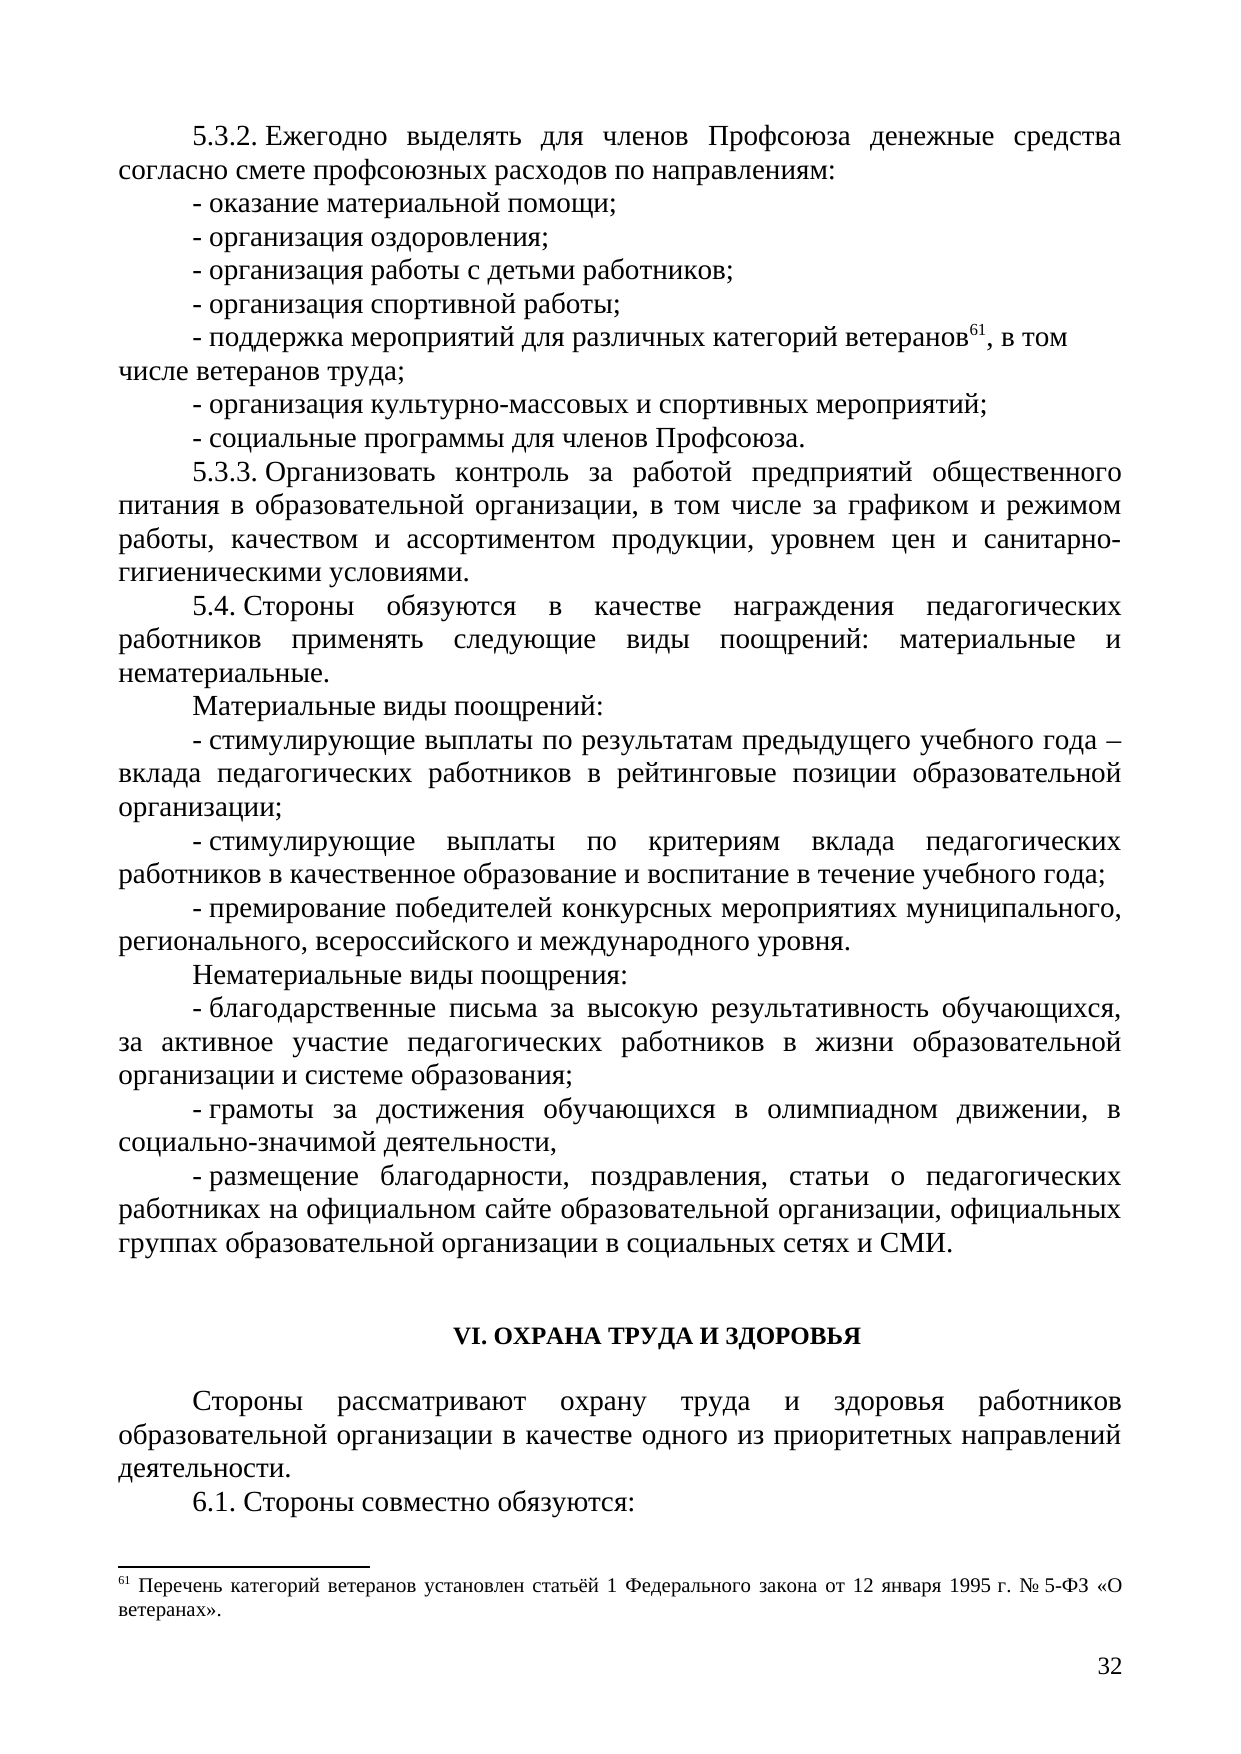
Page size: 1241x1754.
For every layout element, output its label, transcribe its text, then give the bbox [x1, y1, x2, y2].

text 5.4. Стороны обязуются в качестве награждения педагогических работников применять следующие виды поощрений: материальные и нематериальные. [118, 588, 1122, 688]
text 6.1. Стороны совместно обязуются: [118, 1484, 1122, 1517]
text - оказание материальной помощи; [118, 185, 1122, 219]
text - организация работы с детьми работников; [118, 252, 1122, 286]
text Нематериальные виды поощрения: [118, 957, 1122, 990]
text 5.3.2. Ежегодно выделять для членов Профсоюза денежные средства согласно смете профсоюзных расходов по направлениям: [118, 118, 1122, 185]
text - стимулирующие выплаты по результатам предыдущего учебного года – вклада педагогических работников в рейтинговые позиции образовательной организации; [118, 722, 1122, 823]
text VI. Охрана труда и здоровья [118, 1321, 1122, 1350]
text - организация культурно-массовых и спортивных мероприятий; [118, 387, 1122, 420]
text - благодарственные письма за высокую результативность обучающихся, за активное участие педагогических работников в жизни образовательной организации и системе образования; [118, 990, 1122, 1091]
text - размещение благодарности, поздравления, статьи о педагогических работниках на официальном сайте образовательной организации, официальных группах образовательной организации в социальных сетях и СМИ. [118, 1158, 1122, 1259]
text 5.3.3. Организовать контроль за работой предприятий общественного питания в образовательной организации, в том числе за графиком и режимом работы, качеством и ассортиментом продукции, уровнем цен и санитарно-гигиеническими условиями. [118, 454, 1122, 588]
text - организация спортивной работы; [118, 286, 1122, 319]
text Стороны рассматривают охрану труда и здоровья работников образовательной организации в качестве одного из приоритетных направлений деятельности. [118, 1383, 1122, 1484]
text - грамоты за достижения обучающихся в олимпиадном движении, в социально-значимой деятельности, [118, 1091, 1122, 1158]
text - стимулирующие выплаты по критериям вклада педагогических работников в качественное образование и воспитание в течение учебного года; [118, 823, 1122, 890]
text - поддержка мероприятий для различных категорий ветеранов, в том числе ветеранов труда; [118, 319, 1122, 387]
text - организация оздоровления; [118, 219, 1122, 252]
text - премирование победителей конкурсных мероприятиях муниципального, регионального, всероссийского и международного уровня. [118, 890, 1122, 957]
text Материальные виды поощрений: [118, 688, 1122, 722]
text - социальные программы для членов Профсоюза. [118, 420, 1122, 454]
